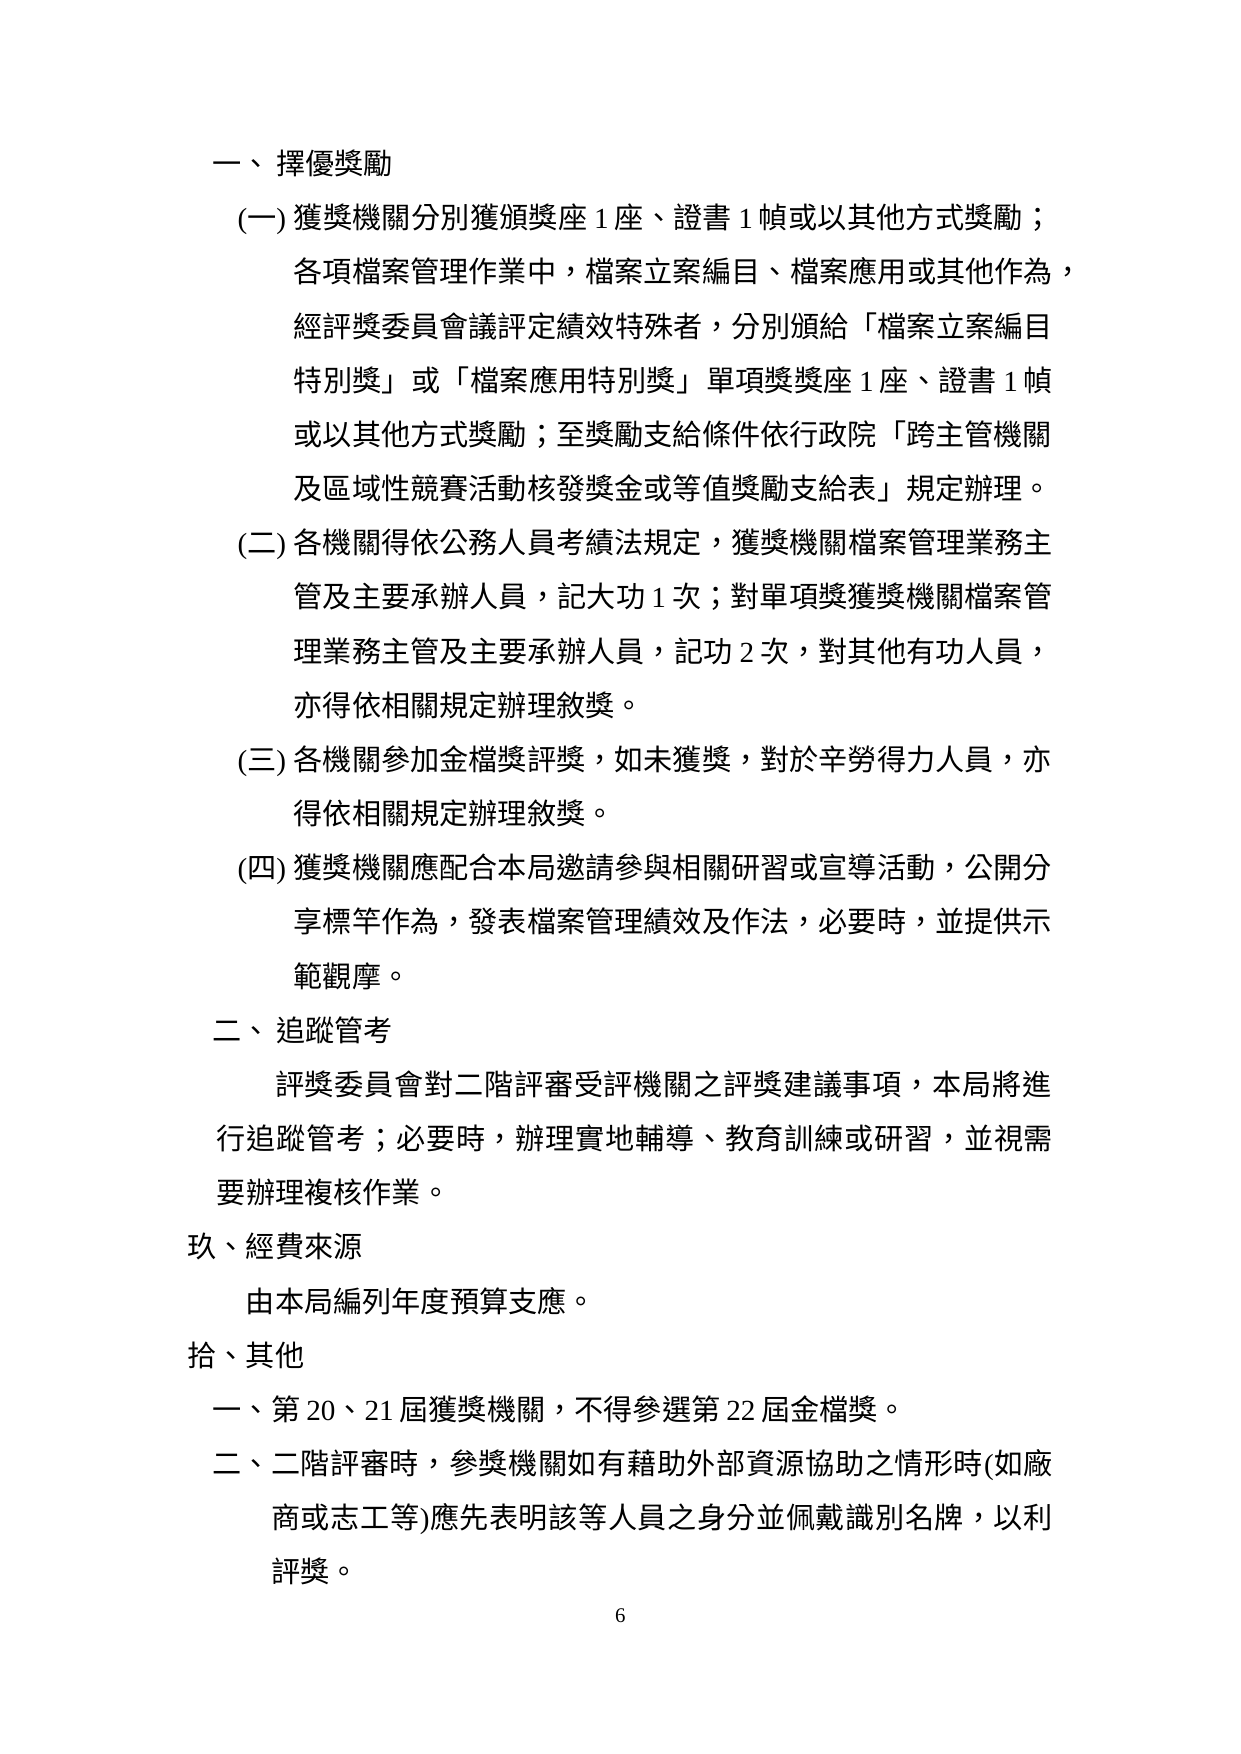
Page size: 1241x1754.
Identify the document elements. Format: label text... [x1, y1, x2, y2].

list 擇優獎勵 [212, 131, 1053, 185]
list 各機關得依公務人員考績法規定，獲獎機關檔案管理業務主管及主要承辦人員，記大功1次；對單項獎獲獎機關檔案管理業務主管及主要承辦人員，記功2次，對其他有功人員，亦得依相關規定辦理敘獎。 [237, 510, 1053, 727]
list 各機關參加金檔獎評獎，如未獲獎，對於辛勞得力人員，亦得依相關規定辦理敘獎。 [237, 727, 1053, 835]
text 拾、其他 [187, 1323, 1053, 1377]
list 追蹤管考 [212, 998, 1053, 1052]
list 二階評審時，參獎機關如有藉助外部資源協助之情形時(如廠商或志工等)應先表明該等人員之身分並佩戴識別名牌，以利評獎。 [212, 1431, 1053, 1594]
text 玖、經費來源 [187, 1214, 1053, 1269]
list 第20、21屆獲獎機關，不得參選第22屆金檔獎。 [212, 1377, 1053, 1431]
text 由本局編列年度預算支應。 [187, 1269, 1053, 1323]
list 獲獎機關應配合本局邀請參與相關研習或宣導活動，公開分享標竿作為，發表檔案管理績效及作法，必要時，並提供示範觀摩。 [237, 835, 1053, 998]
text 評獎委員會對二階評審受評機關之評獎建議事項，本局將進行追蹤管考；必要時，辦理實地輔導、教育訓練或研習，並視需要辦理複核作業。 [217, 1052, 1053, 1214]
list 獲獎機關分別獲頒獎座1座、證書1幀或以其他方式獎勵；各項檔案管理作業中，檔案立案編目、檔案應用或其他作為，經評獎委員會議評定績效特殊者，分別頒給「檔案立案編目特別獎」或「檔案應用特別獎」單項獎獎座1座、證書1幀或以其他方式獎勵；至獎勵支給條件依行政院「跨主管機關及區域性競賽活動核發獎金或等值獎勵支給表」規定辦理。 [237, 185, 1053, 510]
